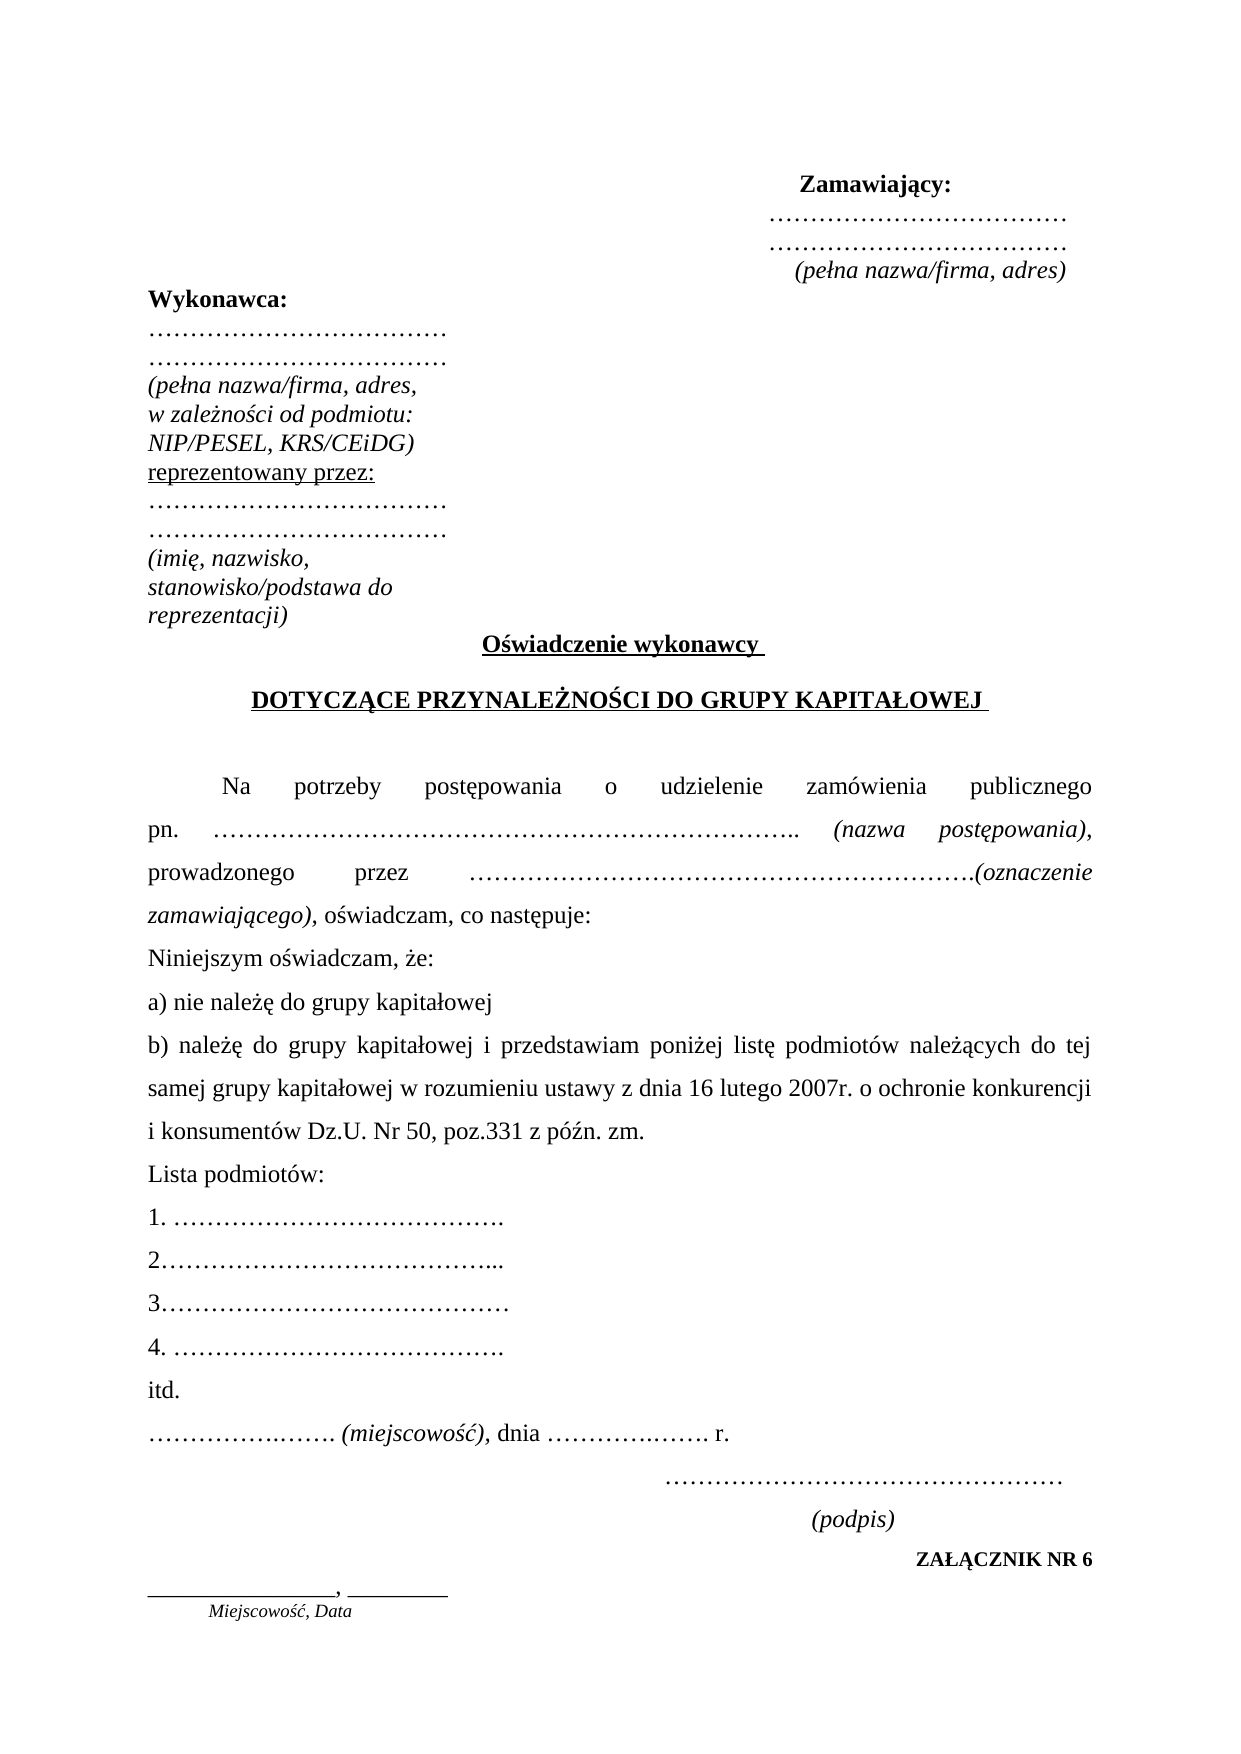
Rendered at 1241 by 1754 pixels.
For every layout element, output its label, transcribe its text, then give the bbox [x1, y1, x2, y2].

text b) należę do grupy kapitałowej i przedstawiam poniżej listę podmiotów należących do tej samej grupy kapitałowej w rozumieniu ustawy z dnia 16 lutego 2007r. o ochronie konkurencji i konsumentów Dz.U. Nr 50, poz.331 z późn. zm. [148, 1030, 1092, 1145]
text a) nie należę do grupy kapitałowej [148, 987, 1092, 1015]
text Na potrzeby postępowania o udzielenie zamówienia publicznego pn. …………………………………………………………….. (nazwa postępowania), prowadzonego przez …………………………………………………….(oznaczenie zamawiającego), oświadczam, co następuje: [148, 771, 1092, 929]
text ……………………………………………………………… [148, 313, 472, 370]
text Lista podmiotów: [148, 1159, 1092, 1188]
text …………….……. (miejscowość), dnia ………….……. r. [148, 1418, 1092, 1447]
text _______________, ________ [148, 1571, 1092, 1600]
text (podpis) [738, 1504, 1092, 1533]
text DOTYCZĄCE PRZYNALEŻNOŚCI DO GRUPY KAPITAŁOWEJ [148, 685, 1092, 757]
text 2…………………………………... [148, 1245, 1092, 1274]
text Wykonawca: [148, 284, 1092, 313]
text ………………………………………… [148, 1461, 1092, 1490]
text 4. …………………………………. [148, 1332, 1092, 1360]
text 1. …………………………………. [148, 1202, 1092, 1231]
text (imię, nazwisko, stanowisko/podstawa do reprezentacji) [148, 543, 472, 629]
text reprezentowany przez: [148, 457, 1092, 485]
text itd. [148, 1375, 1092, 1403]
text (pełna nazwa/firma, adres, [148, 370, 472, 399]
text Zamawiający: [694, 169, 1092, 198]
text Miejscowość, Data [148, 1600, 1092, 1622]
text Niniejszym oświadczam, że: [148, 943, 1092, 972]
text Oświadczenie wykonawcy [148, 629, 1092, 658]
text (pełna nazwa/firma, adres) [768, 255, 1092, 284]
text 3…………………………………… [148, 1288, 1092, 1317]
text ZAŁĄCZNIK NR 6 [148, 1547, 1092, 1571]
text ……………………………………………………………… [148, 485, 472, 543]
text ……………………………………………………………… [768, 198, 1092, 255]
text w zależności od podmiotu: NIP/PESEL, KRS/CEiDG) [148, 399, 472, 457]
